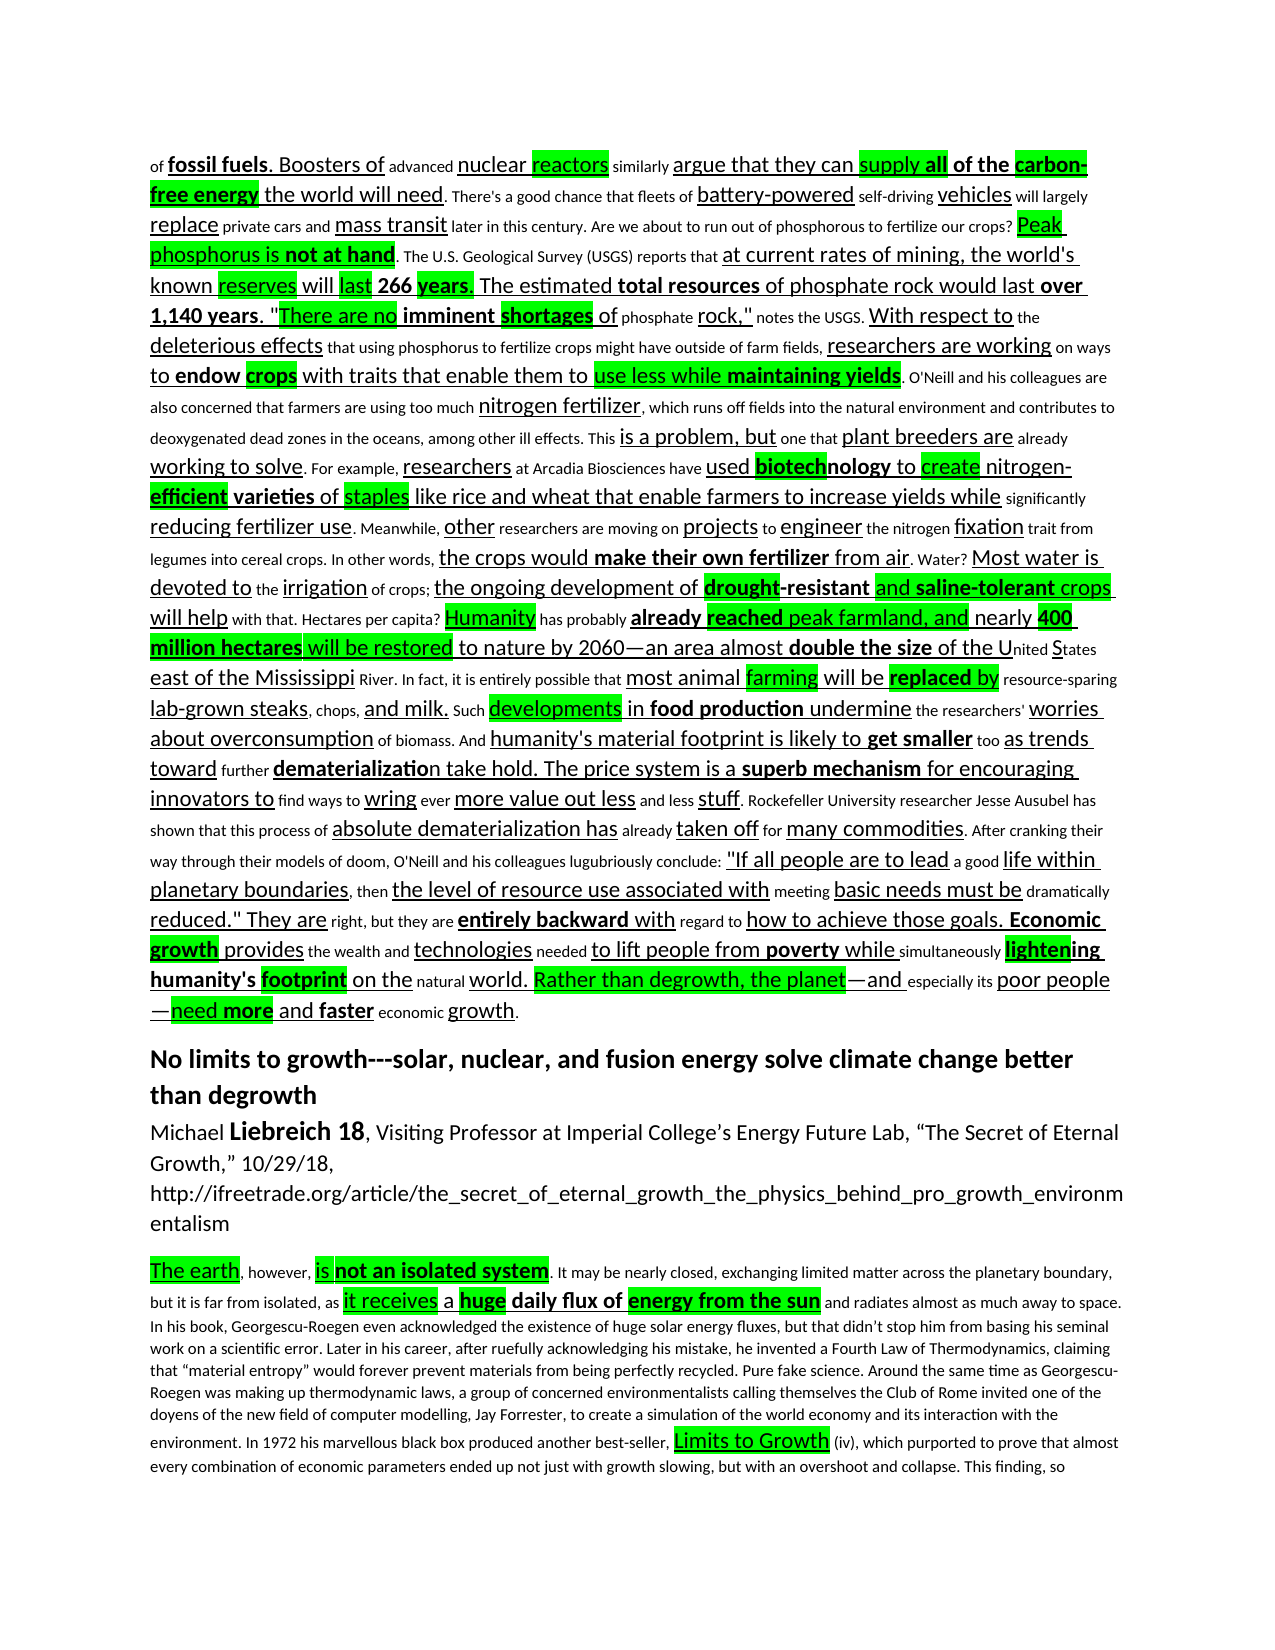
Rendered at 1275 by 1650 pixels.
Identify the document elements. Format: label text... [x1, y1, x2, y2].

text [150, 150, 1125, 1024]
text Michael Liebreich 18, Visiting Professor at Imperial College’s Energy Future Lab, “The Secret of Eternal Growth,” 10/29/18, http://ifreetrade.org/article/the_secret_of_eternal_growth_the_physics_behind_pro_growth_environmentalism [150, 1114, 1125, 1238]
subtitle No limits to growth---solar, nuclear, and fusion energy solve climate change better than degrowth [150, 1043, 1125, 1111]
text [150, 1256, 1125, 1476]
